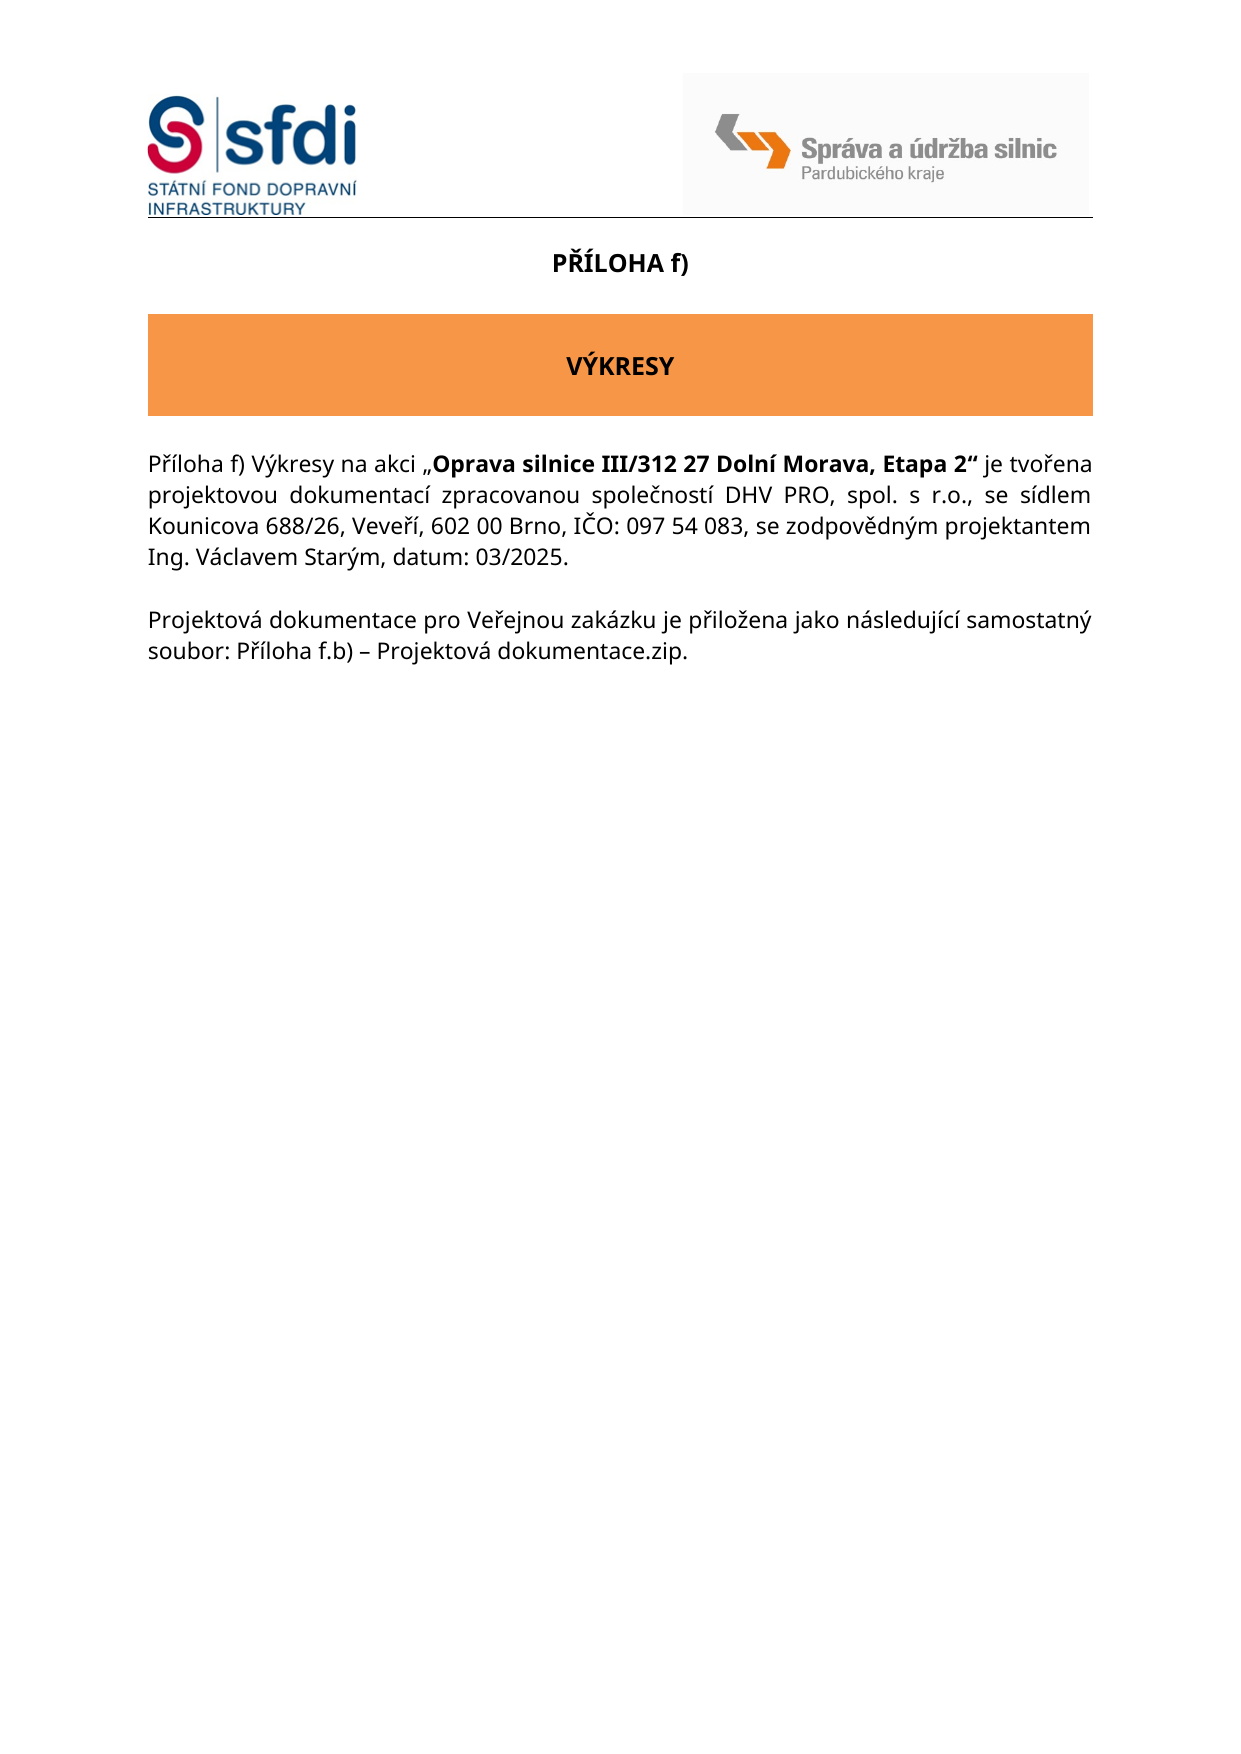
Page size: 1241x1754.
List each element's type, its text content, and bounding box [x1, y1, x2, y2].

picture [147, 94, 357, 215]
picture [682, 73, 1089, 215]
text PŘÍLOHA f) [148, 246, 1093, 280]
text Výkresy [148, 348, 1093, 382]
text Projektová dokumentace pro Veřejnou zakázku je přiložena jako následující samostatný soubor: Příloha f.b) – Projektová dokumentace.zip. [148, 604, 1093, 666]
text Příloha f) Výkresy na akci „Oprava silnice III/312 27 Dolní Morava, Etapa 2“ je tvořena projektovou dokumentací zpracovanou společností DHV PRO, spol. s r.o., se sídlem Kounicova 688/26, Veveří, 602 00 Brno, IČO: 097 54 083, se zodpovědným projektantem Ing. Václavem Starým, datum: 03/2025. [148, 448, 1093, 573]
